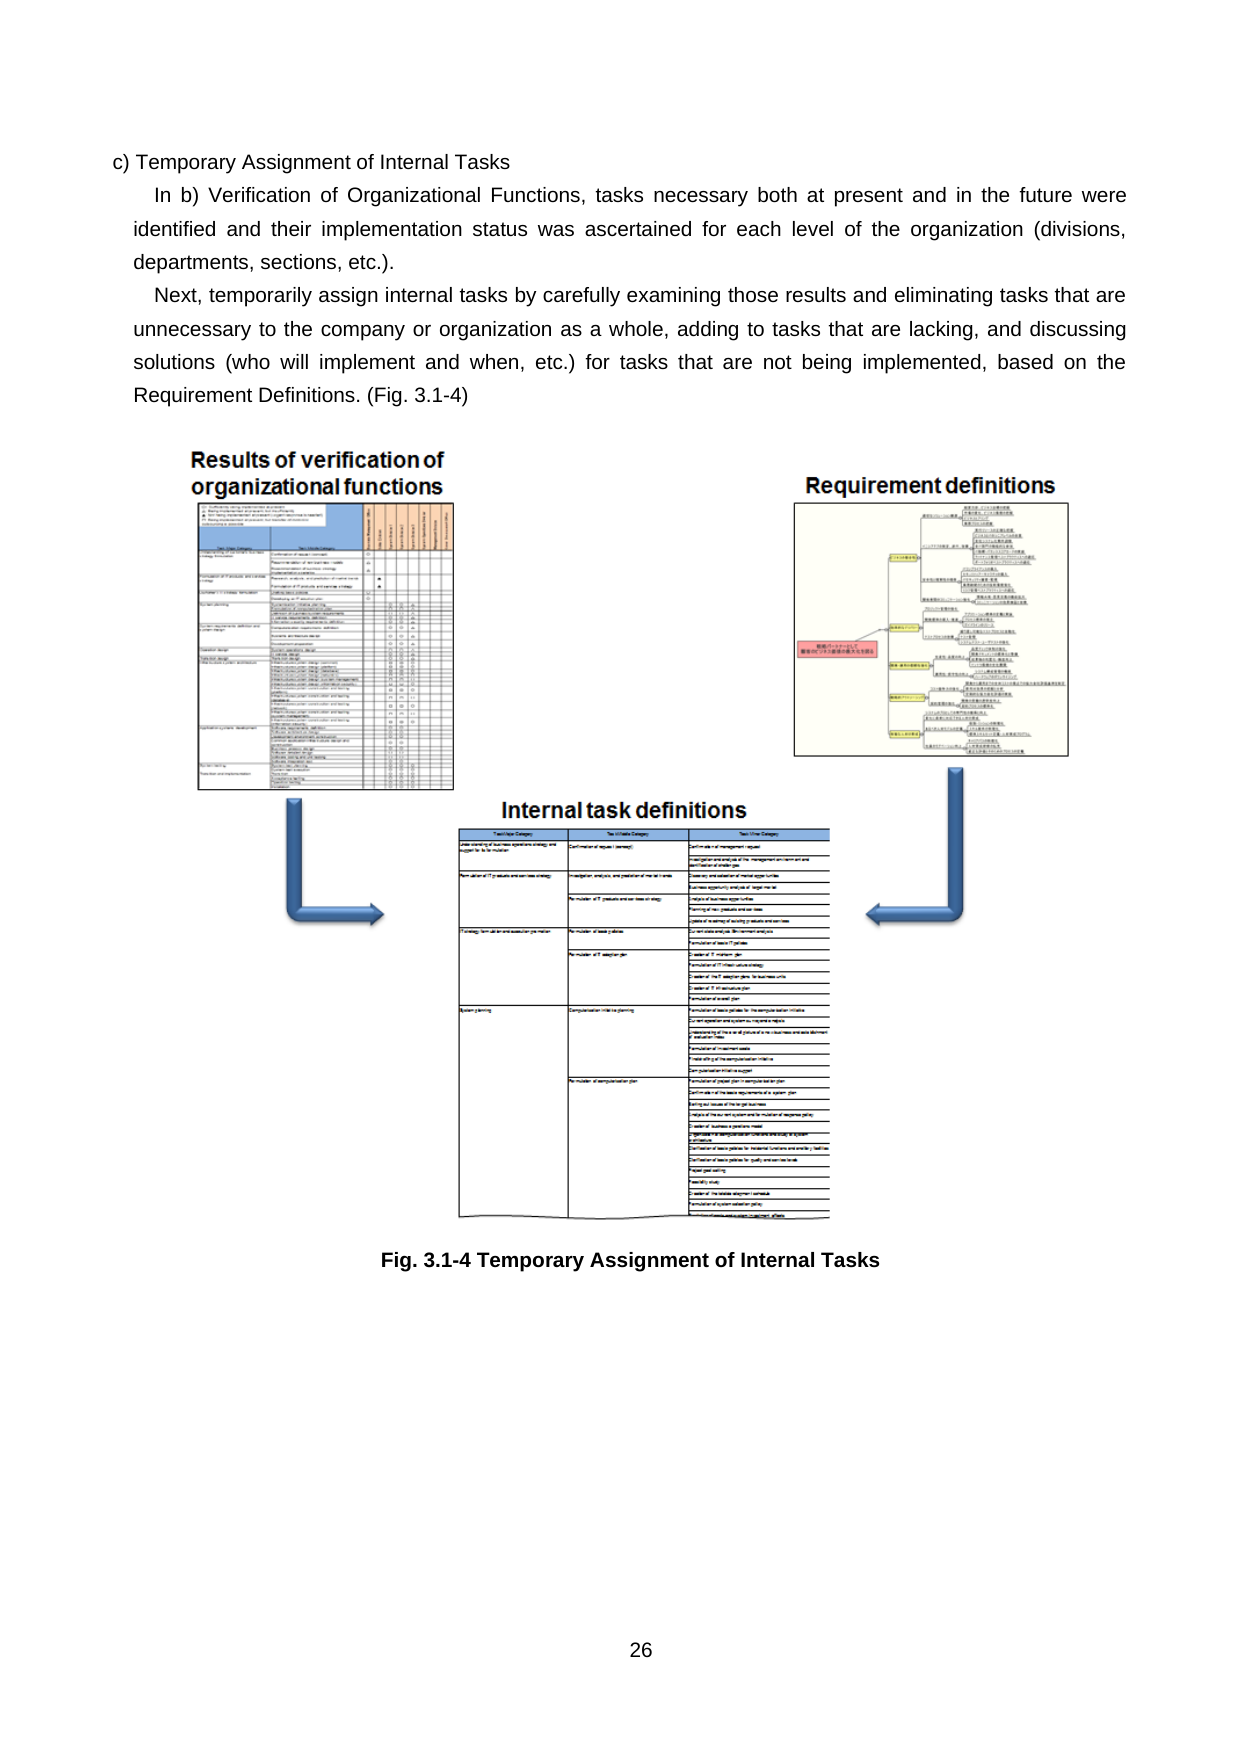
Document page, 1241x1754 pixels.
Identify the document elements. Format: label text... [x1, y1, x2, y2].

text Fig. 3.1-4 Temporary Assignment of Internal Tasks [133, 1248, 1128, 1272]
text Next, temporarily assign internal tasks by carefully examining those results and eliminating tasks that are unnecessary to the company or organization as a whole, adding to tasks that are lacking, and discussing solutions (who will implement and when, etc.) for tasks that are not being implemented, based on the Requirement Definitions. (Fig. 3.1-4) [133, 274, 1128, 407]
picture [164, 440, 1085, 1223]
text In b) Verification of Organizational Functions, tasks necessary both at present and in the future were identified and their implementation status was ascertained for each level of the organization (divisions, departments, sections, etc.). [133, 174, 1128, 274]
text c) Temporary Assignment of Internal Tasks [112, 150, 1128, 174]
